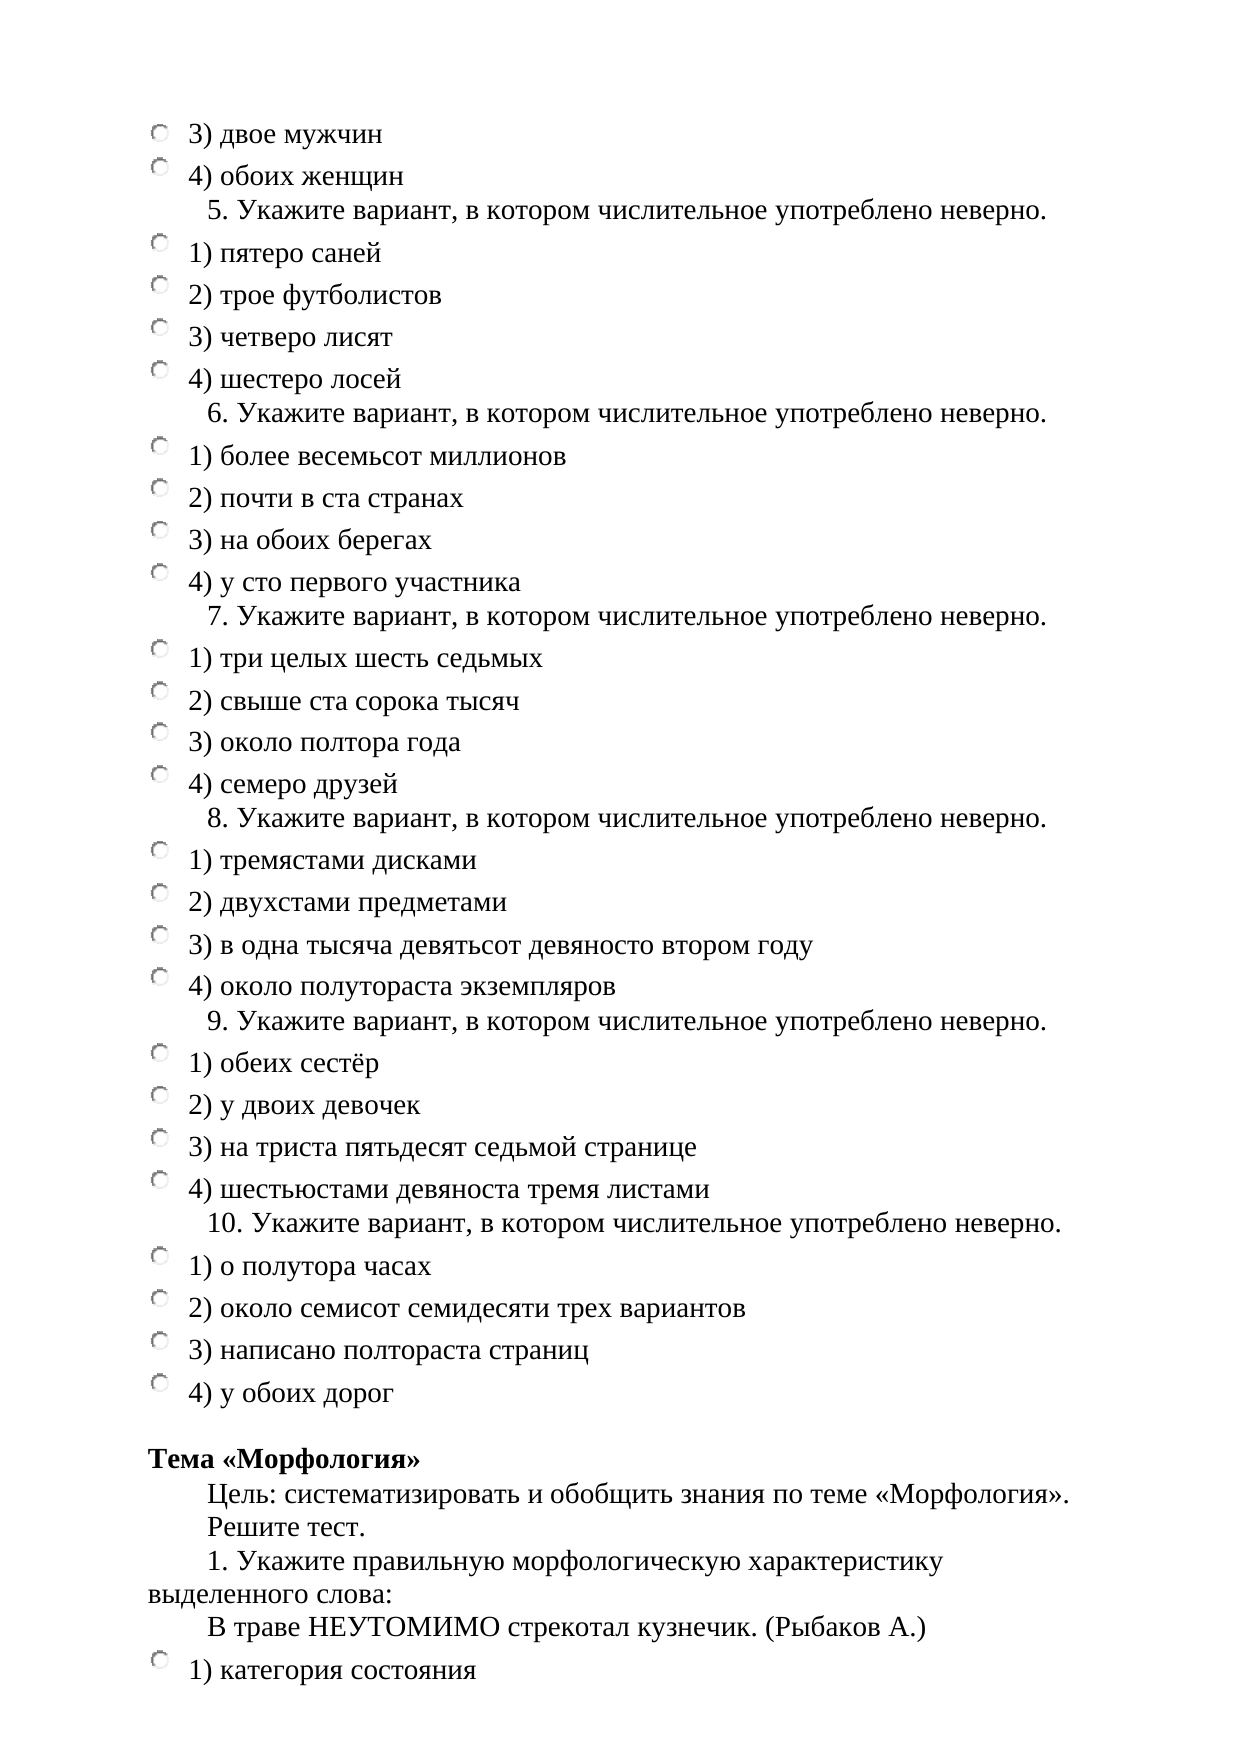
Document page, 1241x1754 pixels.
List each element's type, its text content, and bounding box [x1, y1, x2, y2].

picture [150, 521, 169, 539]
list обоих женщин [188, 159, 1205, 192]
picture [150, 1170, 169, 1189]
list в одна тысяча девятьсот девяносто втором году [188, 927, 1205, 960]
list Укажите правильную морфологическую характеристику выделенного слова: [148, 1543, 1112, 1610]
text Цель: систематизировать и обобщить знания по теме «Морфология». Решите тест. [207, 1476, 1136, 1543]
list у сто первого участника [188, 564, 1205, 598]
picture [150, 1331, 169, 1350]
picture [150, 681, 169, 700]
list двухстами предметами [188, 884, 1205, 918]
picture [150, 478, 169, 497]
picture [150, 1650, 169, 1669]
picture [150, 157, 169, 176]
picture [150, 925, 169, 944]
picture [150, 1289, 169, 1307]
picture [150, 1128, 169, 1147]
list о полутора часах [188, 1248, 1205, 1281]
list Укажите вариант, в котором числительное употреблено неверно. [207, 395, 1205, 429]
list у обоих дорог [188, 1375, 1205, 1408]
picture [150, 318, 169, 336]
picture [150, 1246, 169, 1265]
list Укажите вариант, в котором числительное употреблено неверно. [207, 1206, 1205, 1239]
list Укажите вариант, в котором числительное употреблено неверно. [207, 192, 1205, 226]
list Укажите вариант, в котором числительное употреблено неверно. [207, 800, 1205, 833]
list шестьюстами девяноста тремя листами [188, 1172, 1205, 1206]
picture [150, 124, 169, 142]
picture [150, 883, 169, 902]
list шестеро лосей [188, 362, 1205, 395]
picture [150, 722, 169, 741]
subtitle Тема «Морфология» [148, 1442, 1205, 1476]
picture [150, 275, 169, 294]
list написано полтораста страниц [188, 1332, 1205, 1366]
picture [150, 436, 169, 455]
list Укажите вариант, в котором числительное употреблено неверно. [207, 1003, 1205, 1036]
list около полутораста экземпляров [188, 969, 1205, 1003]
list двое мужчин [188, 117, 1205, 150]
picture [150, 967, 169, 986]
list семеро друзей [188, 766, 1205, 800]
list свыше ста сорока тысяч [188, 683, 1205, 716]
list около полтора года [188, 724, 1205, 757]
list на триста пятьдесят седьмой странице [188, 1129, 1205, 1163]
picture [150, 1086, 169, 1104]
list четверо лисят [188, 319, 1205, 353]
picture [150, 360, 169, 379]
list на обоих берегах [188, 522, 1205, 556]
list трое футболистов [188, 277, 1205, 311]
list пятеро саней [188, 235, 1205, 268]
picture [150, 841, 169, 859]
list категория состояния [188, 1652, 1205, 1685]
picture [150, 563, 169, 581]
picture [150, 765, 169, 783]
list почти в ста странах [188, 480, 1205, 513]
list около семисот семидесяти трех вариантов [188, 1290, 1205, 1324]
list у двоих девочек [188, 1087, 1205, 1121]
list тремястами дисками [188, 842, 1205, 876]
list Укажите вариант, в котором числительное употреблено неверно. [207, 598, 1205, 632]
picture [150, 1373, 169, 1392]
list три целых шесть седьмых [188, 641, 1205, 674]
text В траве НЕУТОМИМО стрекотал кузнечик. (Рыбаков А.) [207, 1610, 1205, 1643]
list более весемьсот миллионов [188, 438, 1205, 471]
picture [150, 233, 169, 252]
picture [150, 1043, 169, 1062]
picture [150, 639, 169, 658]
list обеих сестёр [188, 1045, 1205, 1078]
